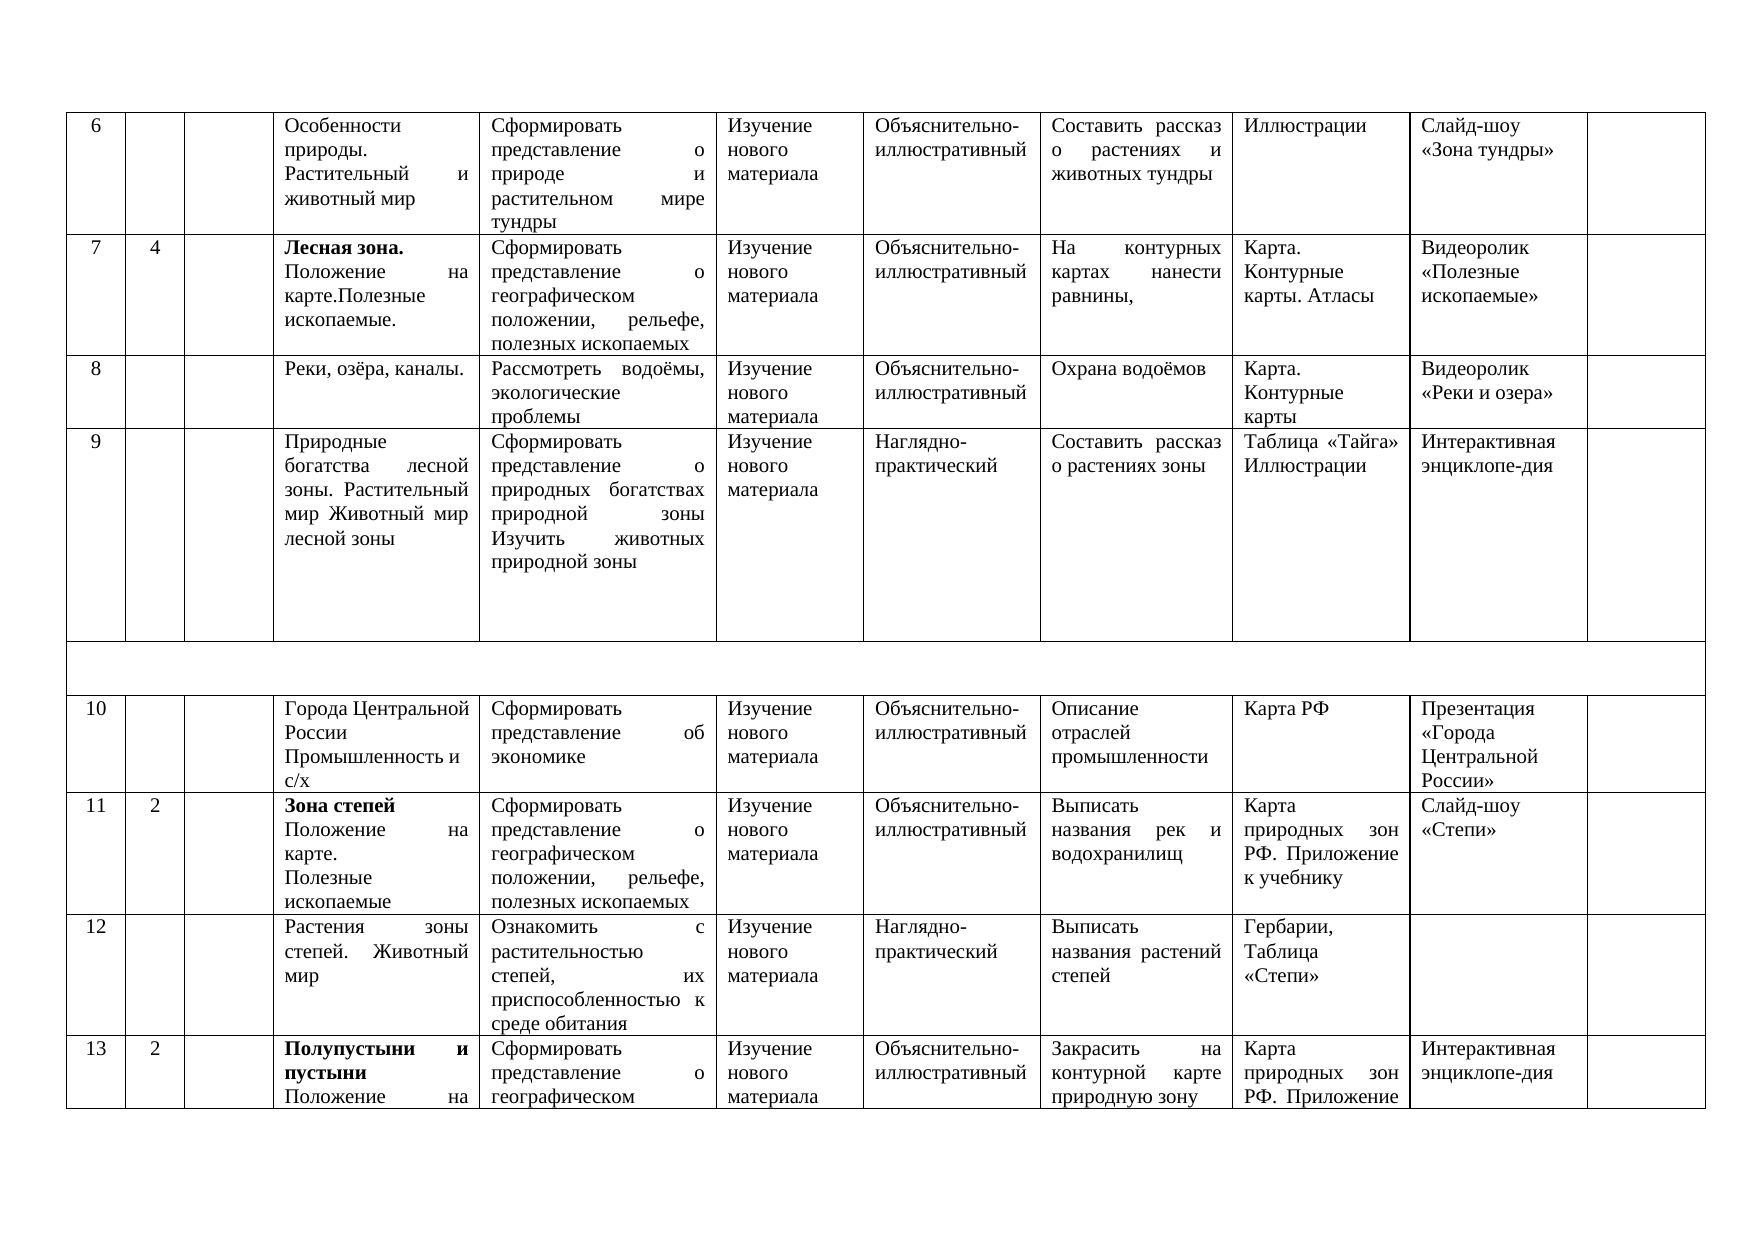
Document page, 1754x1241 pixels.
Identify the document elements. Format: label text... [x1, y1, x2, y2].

table_cell [185, 356, 273, 428]
table_cell Объяснительно-иллюстративный [864, 793, 1040, 913]
table_cell Наглядно-практический [864, 429, 1040, 641]
table_cell 2 [126, 793, 184, 913]
table_cell Города Центральной России Промышленность и с/х [274, 696, 479, 792]
table_cell Карта. Контурные карты. Атласы [1233, 235, 1409, 355]
table_cell Сформировать представление о природных богатствах природной зоны Изучить животных природной зоны [480, 429, 716, 641]
table_cell Гербарии, Таблица «Степи» [1233, 915, 1409, 1035]
table_cell Объяснительно-иллюстративный [864, 235, 1040, 355]
table_cell Объяснительно-иллюстративный [864, 696, 1040, 792]
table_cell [717, 1036, 863, 1108]
table_cell Составить рассказ о растениях и животных тундры [1041, 113, 1232, 233]
table_cell Слайд-шоу «Степи» [1411, 793, 1587, 913]
table_cell Интерактивная энциклопе-дия [1411, 429, 1587, 641]
table_cell Видеоролик «Полезные ископаемые» [1411, 235, 1587, 355]
table_cell Природные богатства лесной зоны. Растительный мир Животный мир лесной зоны [274, 429, 479, 641]
table_cell [1588, 113, 1705, 233]
table_cell 11 [67, 793, 125, 913]
table_cell Карта. Контурные карты [1233, 356, 1409, 428]
table_cell Растения зоны степей. Животный мир [274, 915, 479, 1035]
table_cell [185, 696, 273, 792]
table_cell [126, 429, 184, 641]
table_cell [185, 429, 273, 641]
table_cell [1233, 1036, 1409, 1108]
table_cell [1588, 356, 1705, 428]
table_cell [480, 1036, 716, 1108]
table_cell [126, 356, 184, 428]
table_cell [274, 1036, 479, 1108]
table_cell Зона степей Положение на карте. Полезные ископаемые [274, 793, 479, 913]
table_cell Иллюстрации [1233, 113, 1409, 233]
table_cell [864, 1036, 1040, 1108]
table_cell 12 [67, 915, 125, 1035]
table_cell Видеоролик «Реки и озера» [1411, 356, 1587, 428]
table_cell [1588, 235, 1705, 355]
table_cell Ознакомить с растительностью степей, их приспособленностью к среде обитания [480, 915, 716, 1035]
table_cell Карта природных зон РФ. Приложение к учебнику [1233, 793, 1409, 913]
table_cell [717, 113, 863, 233]
table_cell Выписать названия рек и водохранилищ [1041, 793, 1232, 913]
table_cell Особенности природы. Растительный и животный мир [274, 113, 479, 233]
table_cell Описание отраслей промышленности [1041, 696, 1232, 792]
table_cell [185, 915, 273, 1035]
table_cell Изучение нового материала [717, 356, 863, 428]
table_cell [185, 793, 273, 913]
table_cell Изучение нового материала [717, 793, 863, 913]
table_cell На контурных картах нанести равнины, [1041, 235, 1232, 355]
table_cell [1588, 1036, 1705, 1108]
table_cell Рассмотреть водоёмы, экологические проблемы [480, 356, 716, 428]
table_cell Лесная зона. Положение на карте.Полезные ископаемые. [274, 235, 479, 355]
table_cell [1588, 793, 1705, 913]
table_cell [864, 113, 1040, 233]
table_cell [1411, 915, 1587, 1035]
table_cell [1588, 429, 1705, 641]
table_cell Изучение нового материала [717, 429, 863, 641]
table_cell Презентация «Города Центральной России» [1411, 696, 1587, 792]
table_cell Таблица «Тайга» Иллюстрации [1233, 429, 1409, 641]
table_cell Сформировать представление о географическом положении, рельефе, полезных ископаемых [480, 793, 716, 913]
table_cell Реки, озёра, каналы. [274, 356, 479, 428]
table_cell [1411, 1036, 1587, 1108]
table_cell Сформировать представление о природе и растительном мире тундры [480, 113, 716, 233]
table_cell Изучение нового материала [717, 235, 863, 355]
table_cell 4 [126, 235, 184, 355]
table_cell Карта РФ [1233, 696, 1409, 792]
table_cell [1041, 1036, 1232, 1108]
table_cell Сформировать представление об экономике [480, 696, 716, 792]
table_cell Наглядно-практический [864, 915, 1040, 1035]
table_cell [1411, 113, 1587, 233]
table_cell [1588, 915, 1705, 1035]
table_cell Изучение нового материала [717, 696, 863, 792]
table_cell [126, 113, 184, 233]
table_cell 6 [67, 113, 125, 233]
table_cell 9 [67, 429, 125, 641]
table_cell Сформировать представление о географическом положении, рельефе, полезных ископаемых [480, 235, 716, 355]
table_cell [126, 696, 184, 792]
table_cell 13 [67, 1036, 125, 1108]
table_cell [185, 1036, 273, 1108]
table_cell [126, 915, 184, 1035]
table_cell 10 [67, 696, 125, 792]
table_cell 7 [67, 235, 125, 355]
table_cell [67, 642, 1705, 695]
table_cell Выписать названия растений степей [1041, 915, 1232, 1035]
table_cell [185, 113, 273, 233]
table_cell Объяснительно-иллюстративный [864, 356, 1040, 428]
table_cell 8 [67, 356, 125, 428]
table_cell Охрана водоёмов [1041, 356, 1232, 428]
table_cell Изучение нового материала [717, 915, 863, 1035]
table_cell 2 [126, 1036, 184, 1108]
table_cell [1588, 696, 1705, 792]
table_cell [185, 235, 273, 355]
table_cell Составить рассказ о растениях зоны [1041, 429, 1232, 641]
